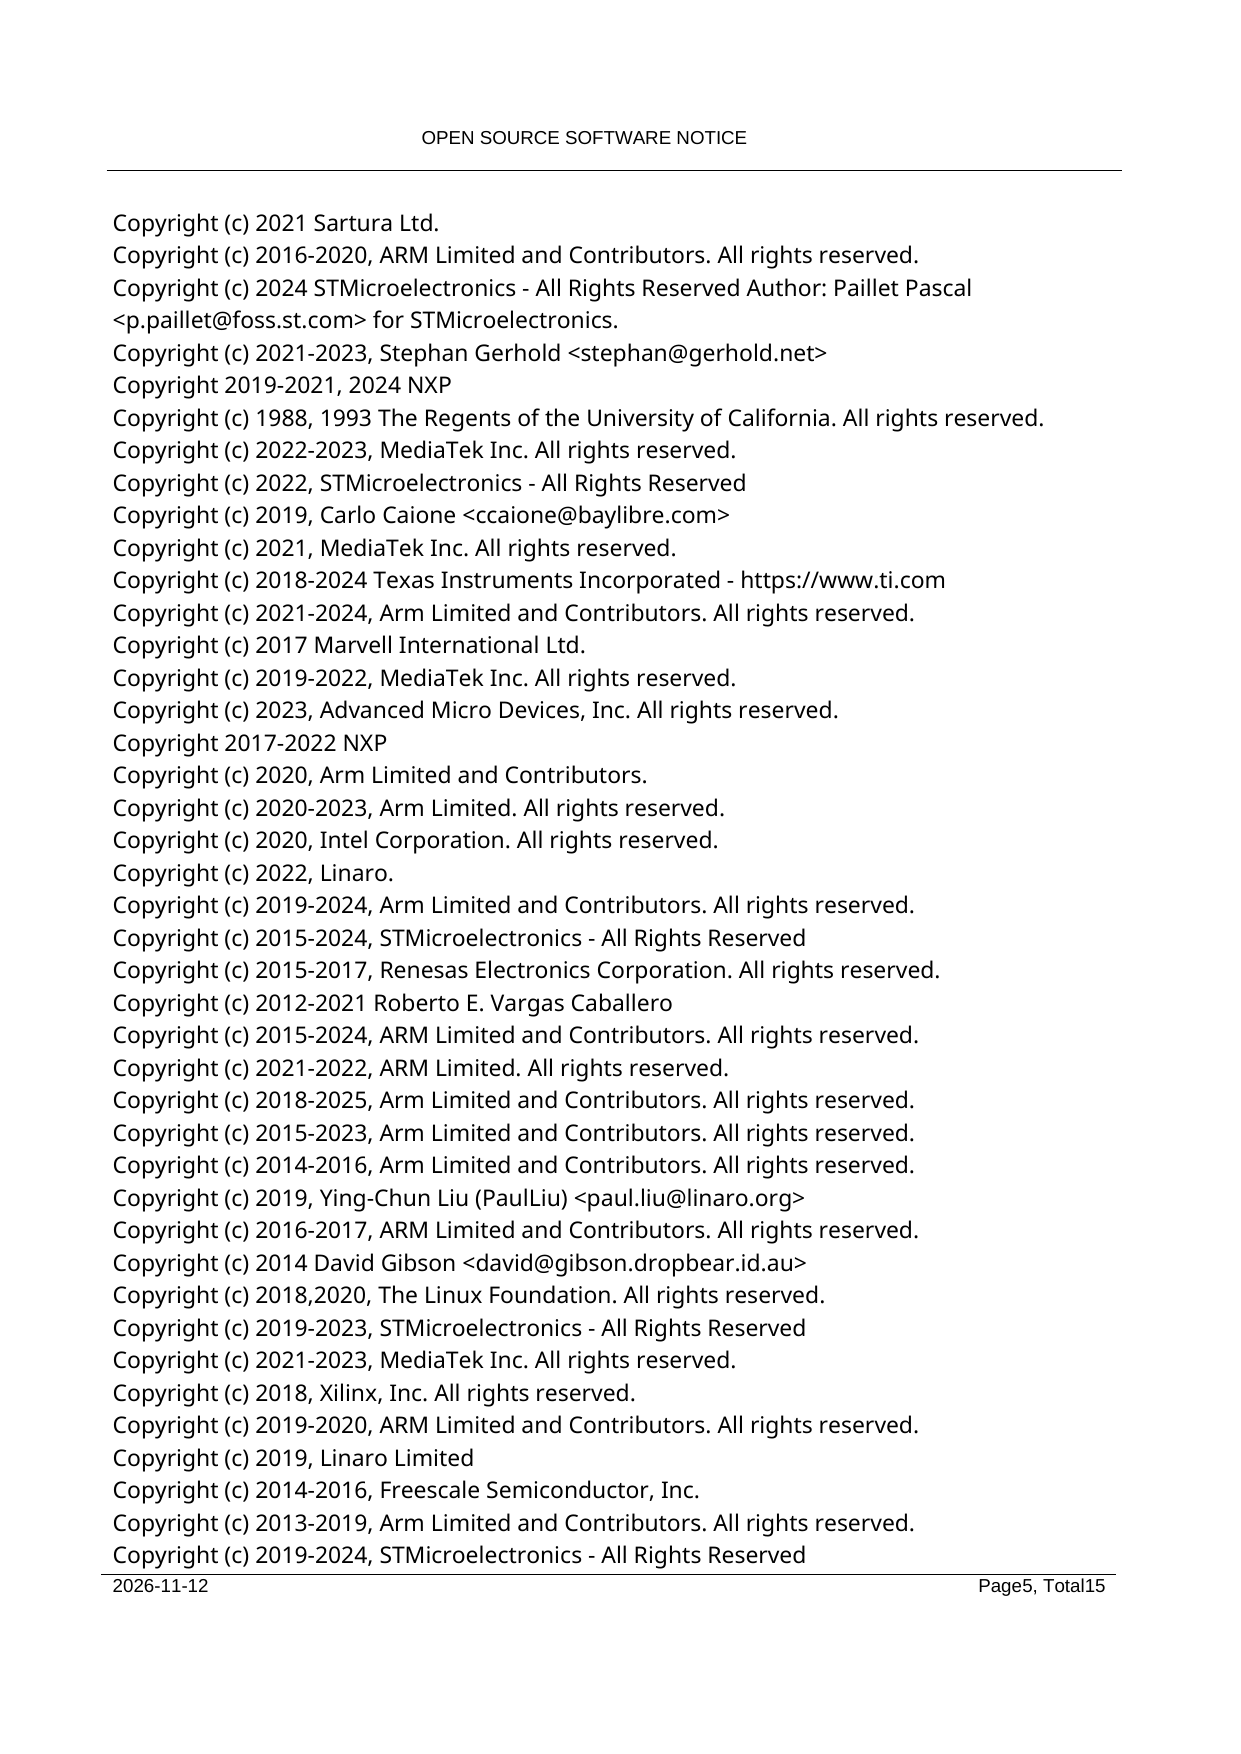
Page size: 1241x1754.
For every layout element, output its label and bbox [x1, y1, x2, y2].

text [112, 206, 1128, 1571]
